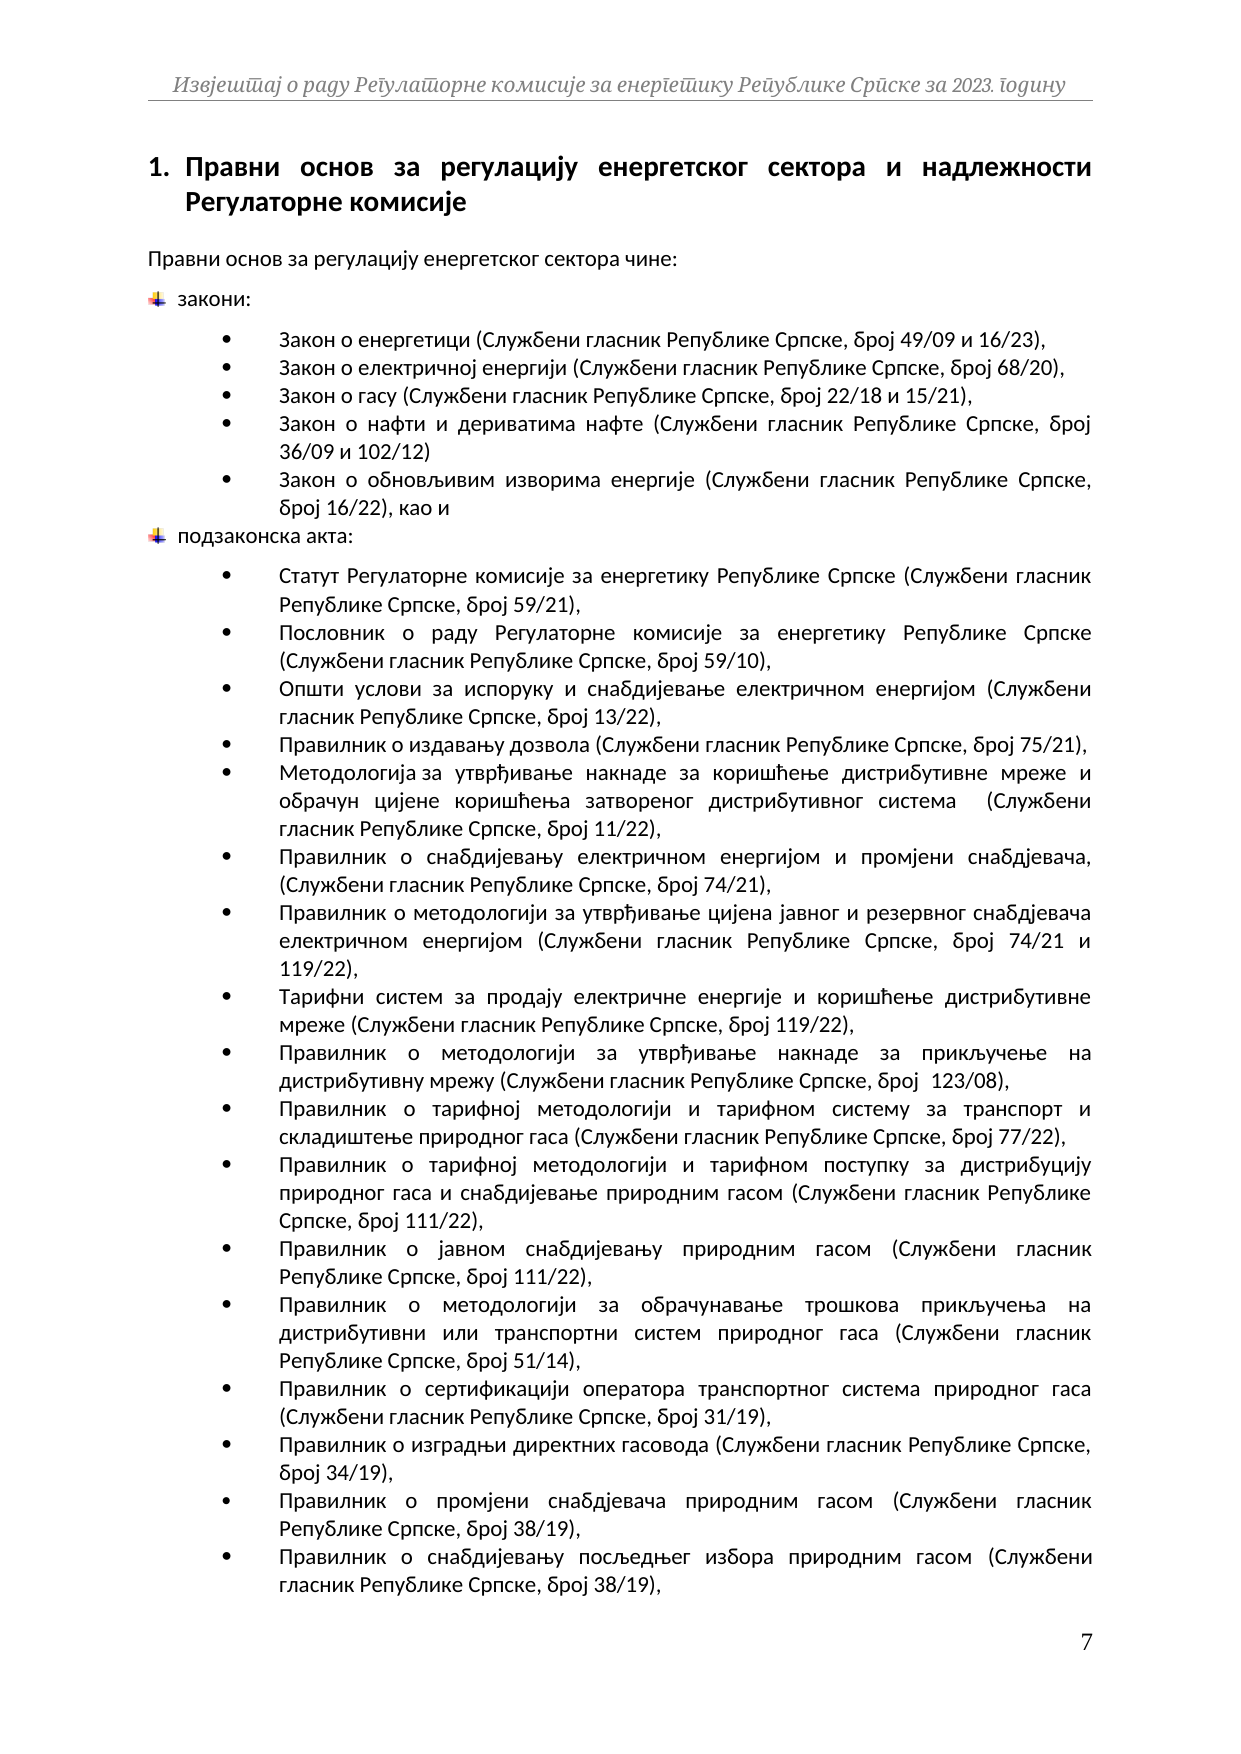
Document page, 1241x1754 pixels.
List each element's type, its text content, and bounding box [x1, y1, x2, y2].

list Правилник о промјени снабдјевача природним гасом (Службени гласник Републике Српске, број 38/19), [223, 1486, 1093, 1542]
subtitle Правни основ за регулацију енергетског сектора и надлежности Регулаторне комисије [148, 148, 1093, 219]
list Правилник о издавању дозвола (Службени гласник Републике Српске, број 75/21), [223, 730, 1093, 758]
text Правни основ за регулацију енергетског сектора чине: [148, 244, 1093, 272]
list Методологијa за утврђивање накнаде за коришћење дистрибутивне мреже и обрачун цијене коришћења затвореног дистрибутивног система (Службени гласник Републике Српске, број 11/22), [223, 758, 1093, 842]
list Закон о енергетици (Службени гласник Републике Српске, број 49/09 и 16/23), [223, 325, 1093, 353]
picture [148, 290, 166, 307]
list Закон о гасу (Службени гласник Републике Српске, број 22/18 и 15/21), [223, 381, 1093, 409]
list Правилник о снабдијевању посљедњег избора природним гасом (Службени гласник Републике Српске, број 38/19), [223, 1542, 1093, 1598]
list Закон о обновљивим изворима енергије (Службени гласник Републике Српске, број 16/22), као и [223, 465, 1093, 521]
list Статут Регулаторне комисије за енергетику Републике Српске (Службени гласник Републике Српске, број 59/21), [223, 562, 1093, 618]
list подзаконска акта: [148, 521, 1093, 549]
list Закон о нафти и дериватима нафте (Службени гласник Републике Српске, број 36/09 и 102/12) [223, 409, 1093, 465]
list Правилник о јавном снабдијевању природним гасом (Службени гласник Републике Српске, број 111/22), [223, 1234, 1093, 1290]
list Правилник o методологији за обрачунавање трошкова прикључења на дистрибутивни или транспортни систем природног гаса (Службени гласник Републике Српске, број 51/14), [223, 1290, 1093, 1374]
list Општи услови за испоруку и снабдијевање електричном енергијом (Службени гласник Републике Српске, број 13/22), [223, 674, 1093, 730]
list Правилник о снабдијевању електричном енергијом и промјени снабдјевача, (Службени гласник Републике Српске, број 74/21), [223, 842, 1093, 898]
list Правилник о методологији за утврђивање цијена јавног и резервног снабдјевача електричном енергијом (Службени гласник Републике Српске, број 74/21 и 119/22), [223, 898, 1093, 982]
list закони: [148, 284, 1093, 312]
list Правилник о сертификацији оператора транспортног система природног гаса (Службени гласник Републике Српске, број 31/19), [223, 1374, 1093, 1430]
list Пословник о раду Регулаторне комисије за енергетику Републике Српске (Службени гласник Републике Српске, број 59/10), [223, 618, 1093, 674]
picture [148, 526, 166, 544]
list Правилник о тарифној методологији и тарифном поступку за дистрибуцију природног гаса и снабдијевање природним гасом (Службени гласник Републике Српске, број 111/22), [223, 1150, 1093, 1234]
list Правилник о методологији за утврђивање накнаде за прикључење на дистрибутивну мрежу (Службени гласник Републике Српске, број 123/08), [223, 1038, 1093, 1094]
list Тарифни систем за продају електричне енергије и коришћење дистрибутивне мреже (Службени гласник Републике Српске, број 119/22), [223, 982, 1093, 1038]
list Закон о електричној енергији (Службени гласник Републике Српске, број 68/20), [223, 353, 1093, 381]
list Правилник о изградњи директних гасовода (Службени гласник Републике Српске, број 34/19), [223, 1430, 1093, 1486]
list Правилник о тарифној методологији и тарифном систему за транспорт и складиштење природног гаса (Службени гласник Републике Српске, број 77/22), [223, 1094, 1093, 1150]
